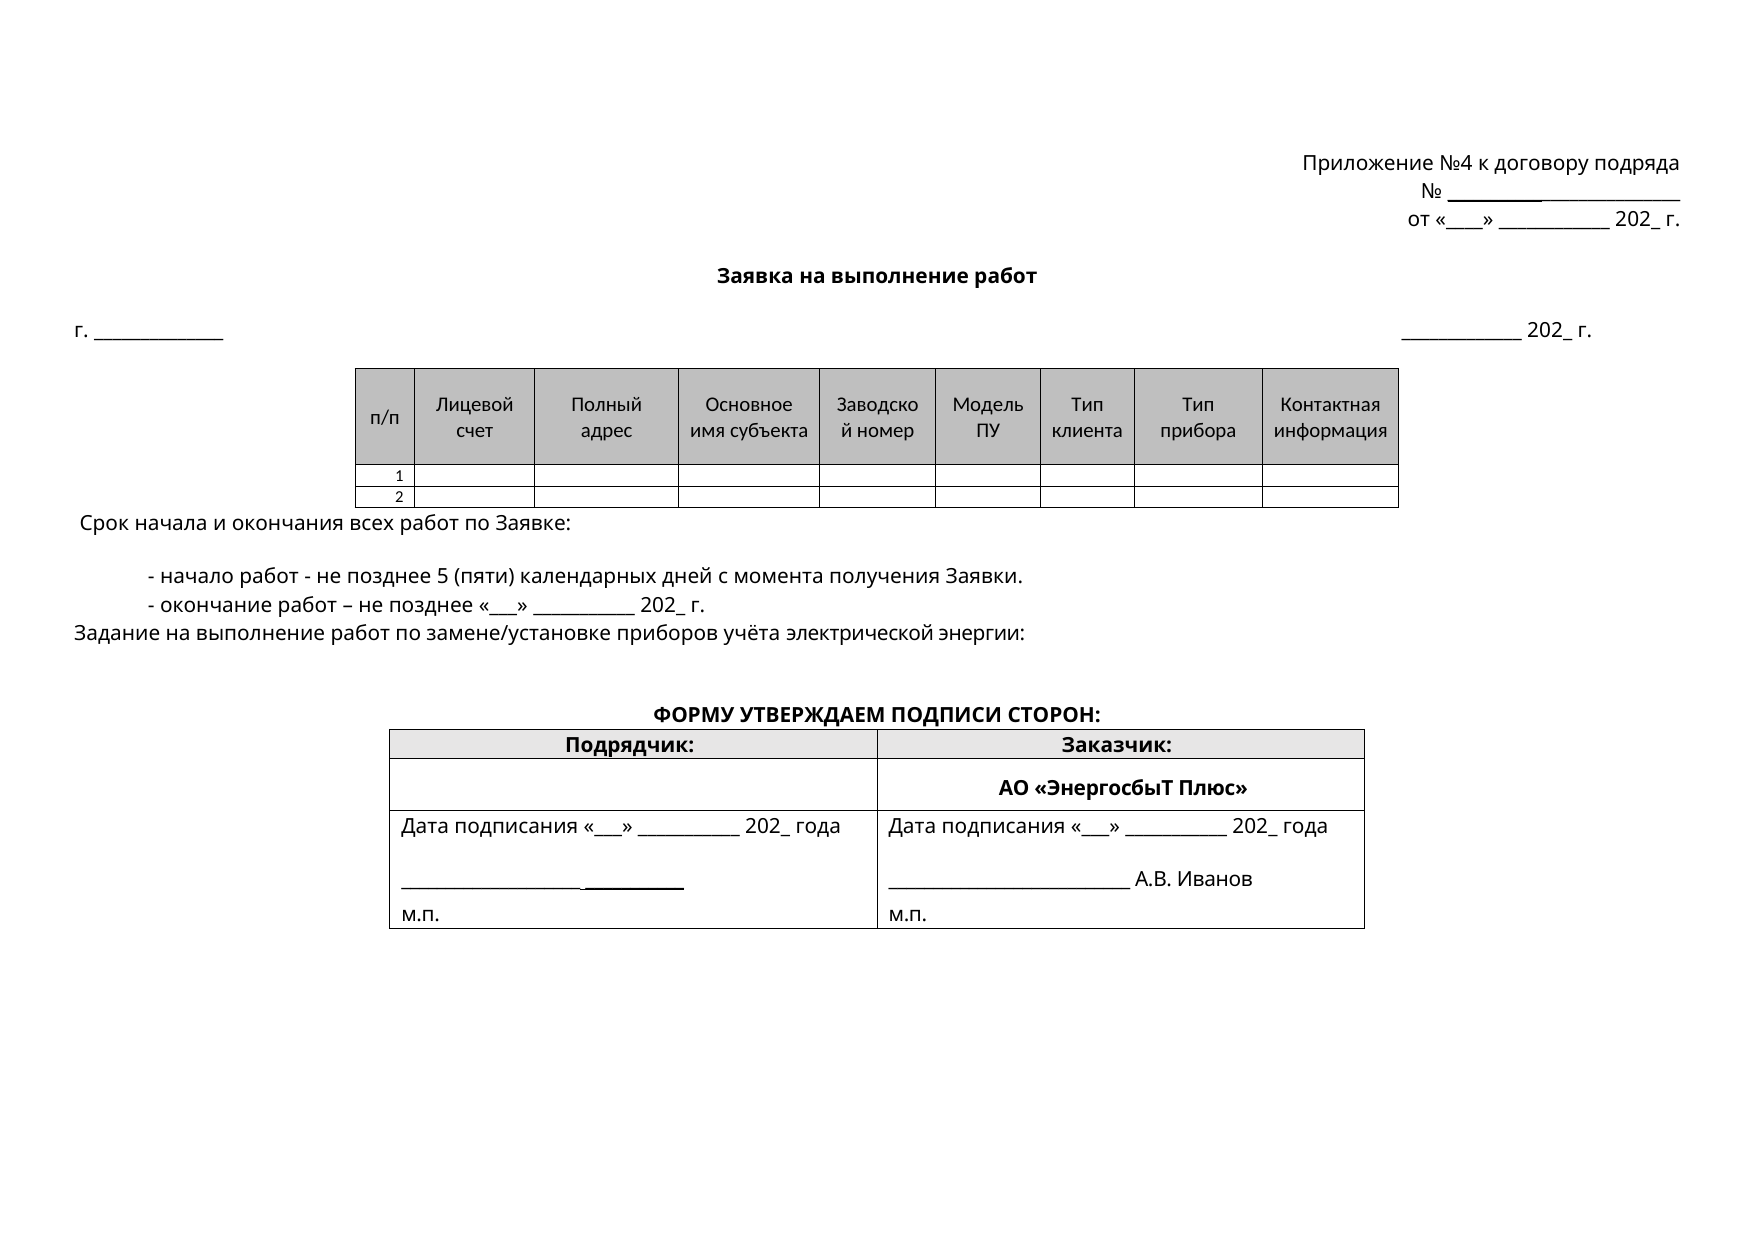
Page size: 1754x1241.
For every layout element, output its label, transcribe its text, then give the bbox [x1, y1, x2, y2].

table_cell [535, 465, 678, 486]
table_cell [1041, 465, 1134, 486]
text № __________________________ [723, 176, 1680, 204]
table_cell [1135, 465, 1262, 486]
text Срок начала и окончания всех работ по Заявке: [74, 508, 1680, 537]
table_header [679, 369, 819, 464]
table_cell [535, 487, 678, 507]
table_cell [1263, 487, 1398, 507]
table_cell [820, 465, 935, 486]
text г. ______________ _____________ 202_ г. [74, 315, 1680, 343]
text Задание на выполнение работ по замене/установке приборов учёта электрической энергии: [74, 618, 1680, 647]
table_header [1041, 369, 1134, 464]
text Заявка на выполнение работ [74, 261, 1680, 290]
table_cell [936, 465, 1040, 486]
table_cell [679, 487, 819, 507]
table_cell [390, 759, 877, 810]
list - окончание работ – не позднее «___» ___________ 202_ г. [148, 590, 1680, 618]
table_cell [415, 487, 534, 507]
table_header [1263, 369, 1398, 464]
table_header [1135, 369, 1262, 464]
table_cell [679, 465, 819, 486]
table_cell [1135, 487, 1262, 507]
list - начало работ - не позднее 5 (пяти) календарных дней с момента получения Заявки. [148, 562, 1680, 590]
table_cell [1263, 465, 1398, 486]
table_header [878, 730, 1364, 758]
text от «____» ____________ 202_ г. [723, 204, 1680, 233]
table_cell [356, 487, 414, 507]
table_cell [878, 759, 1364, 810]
text Приложение №4 к договору подряда [723, 148, 1680, 176]
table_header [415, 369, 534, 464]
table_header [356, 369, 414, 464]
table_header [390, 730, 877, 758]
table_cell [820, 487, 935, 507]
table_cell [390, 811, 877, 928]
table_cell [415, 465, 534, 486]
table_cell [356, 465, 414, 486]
text ФОРМУ УТВЕРЖДАЕМ ПОДПИСИ СТОРОН: [74, 700, 1680, 729]
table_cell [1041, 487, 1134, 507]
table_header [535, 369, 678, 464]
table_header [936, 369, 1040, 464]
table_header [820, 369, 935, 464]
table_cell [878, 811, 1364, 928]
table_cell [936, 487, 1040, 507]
